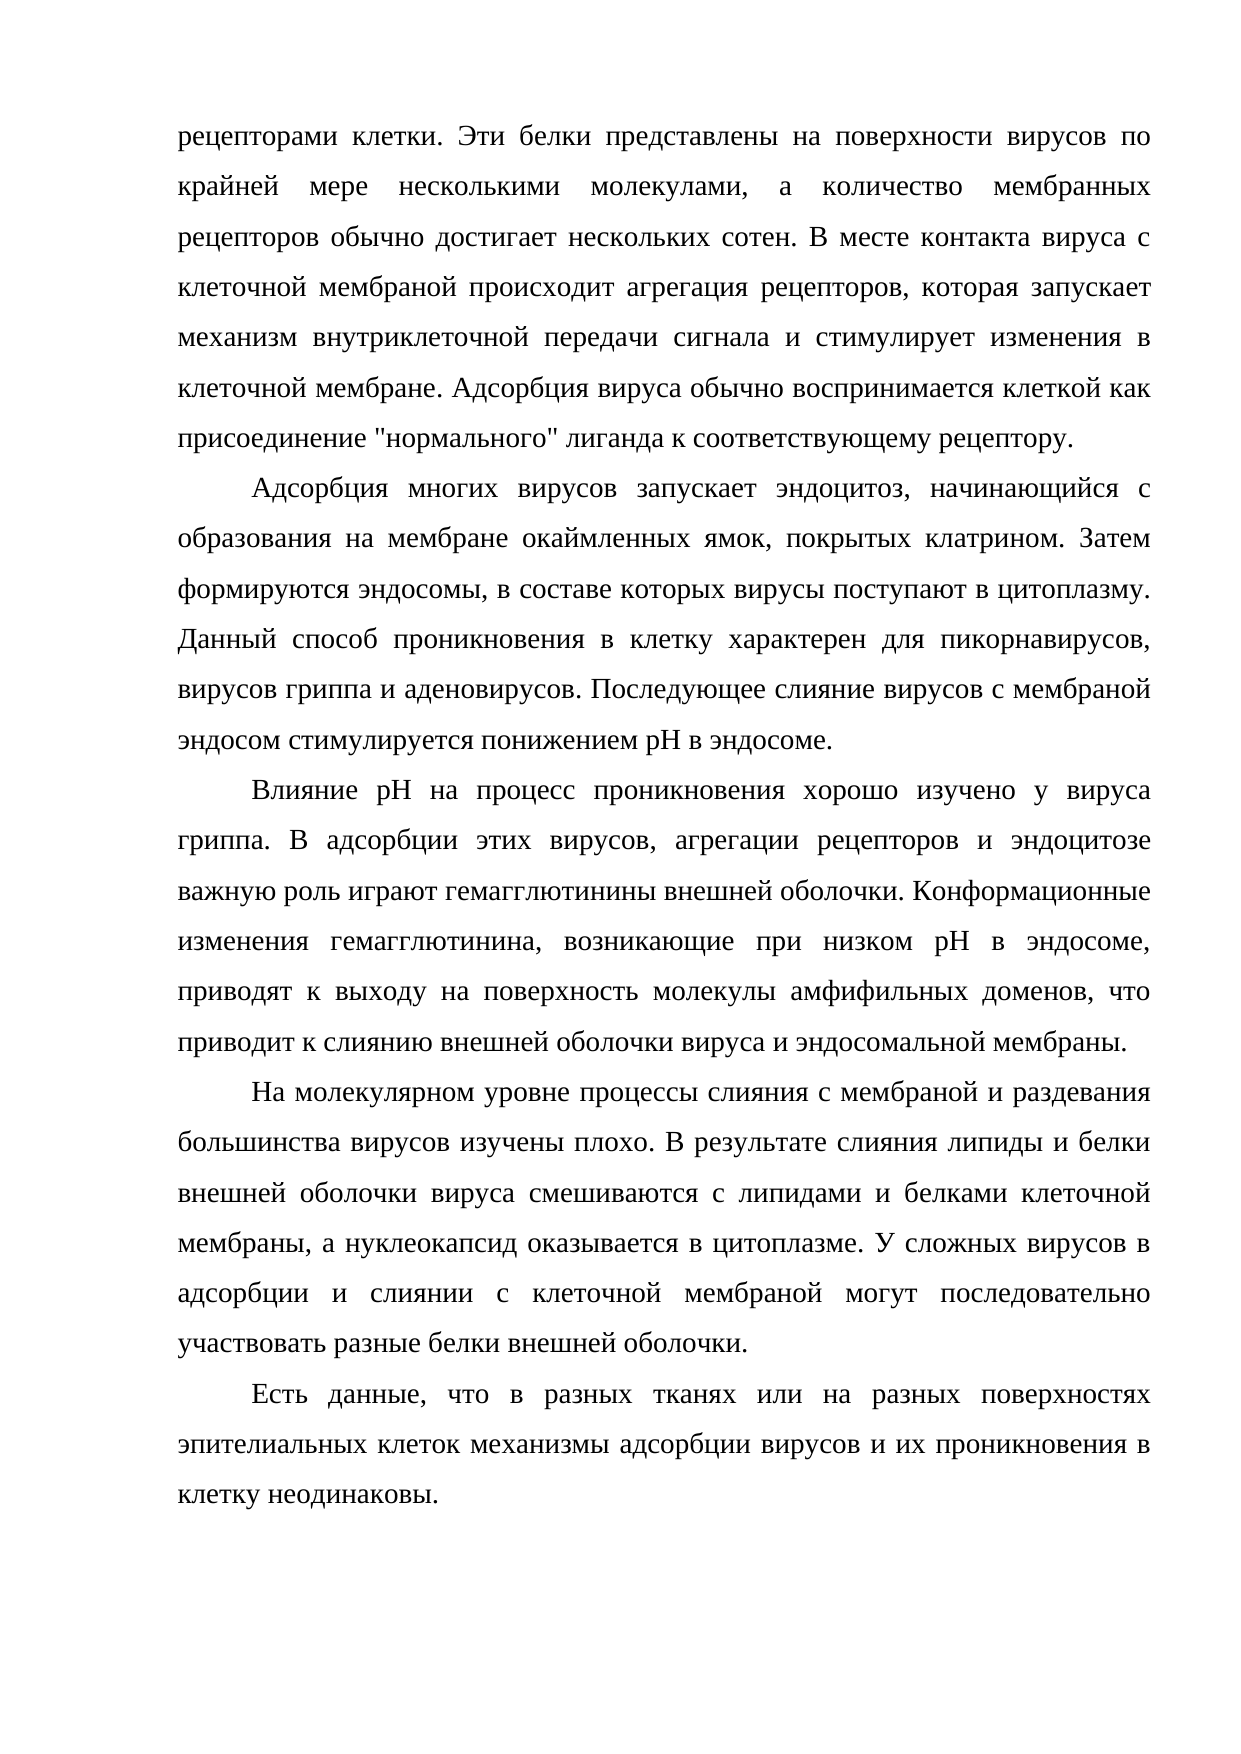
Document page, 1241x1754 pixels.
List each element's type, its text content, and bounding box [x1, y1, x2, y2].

text На молекулярном уровне процессы слияния с мембраной и раздевания большинства вирусов изучены плохо. В результате слияния липиды и белки внешней оболочки вируса смешиваются с липидами и белками клеточной мембраны, а нуклеокапсид оказывается в цитоплазме. У сложных вирусов в адсорбции и слиянии с клеточной мембраной могут последовательно участвовать разные белки внешней оболочки. [177, 1074, 1152, 1359]
text Адсорбция многих вирусов запускает эндоцитоз, начинающийся с образования на мембране окаймленных ямок, покрытых клатрином. Затем формируются эндосомы, в составе которых вирусы поступают в цитоплазму. Данный способ проникновения в клетку характерен для пикорнавирусов, вирусов гриппа и аденовирусов. Последующее слияние вирусов с мембраной эндосом стимулируется понижением рН в эндосоме. [177, 470, 1152, 755]
text Есть данные, что в разных тканях или на разных поверхностях эпителиальных клеток механизмы адсорбции вирусов и их проникновения в клетку неодинаковы. [177, 1376, 1152, 1510]
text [177, 118, 1152, 453]
text Влияние рН на процесс проникновения хорошо изучено у вируса гриппа. В адсорбции этих вирусов, агрегации рецепторов и эндоцитозе важную роль играют гемагглютинины внешней оболочки. Конформационные изменения гемагглютинина, возникающие при низком рН в эндосоме, приводят к выходу на поверхность молекулы амфифильных доменов, что приводит к слиянию внешней оболочки вируса и эндосомальной мембраны. [177, 772, 1152, 1057]
